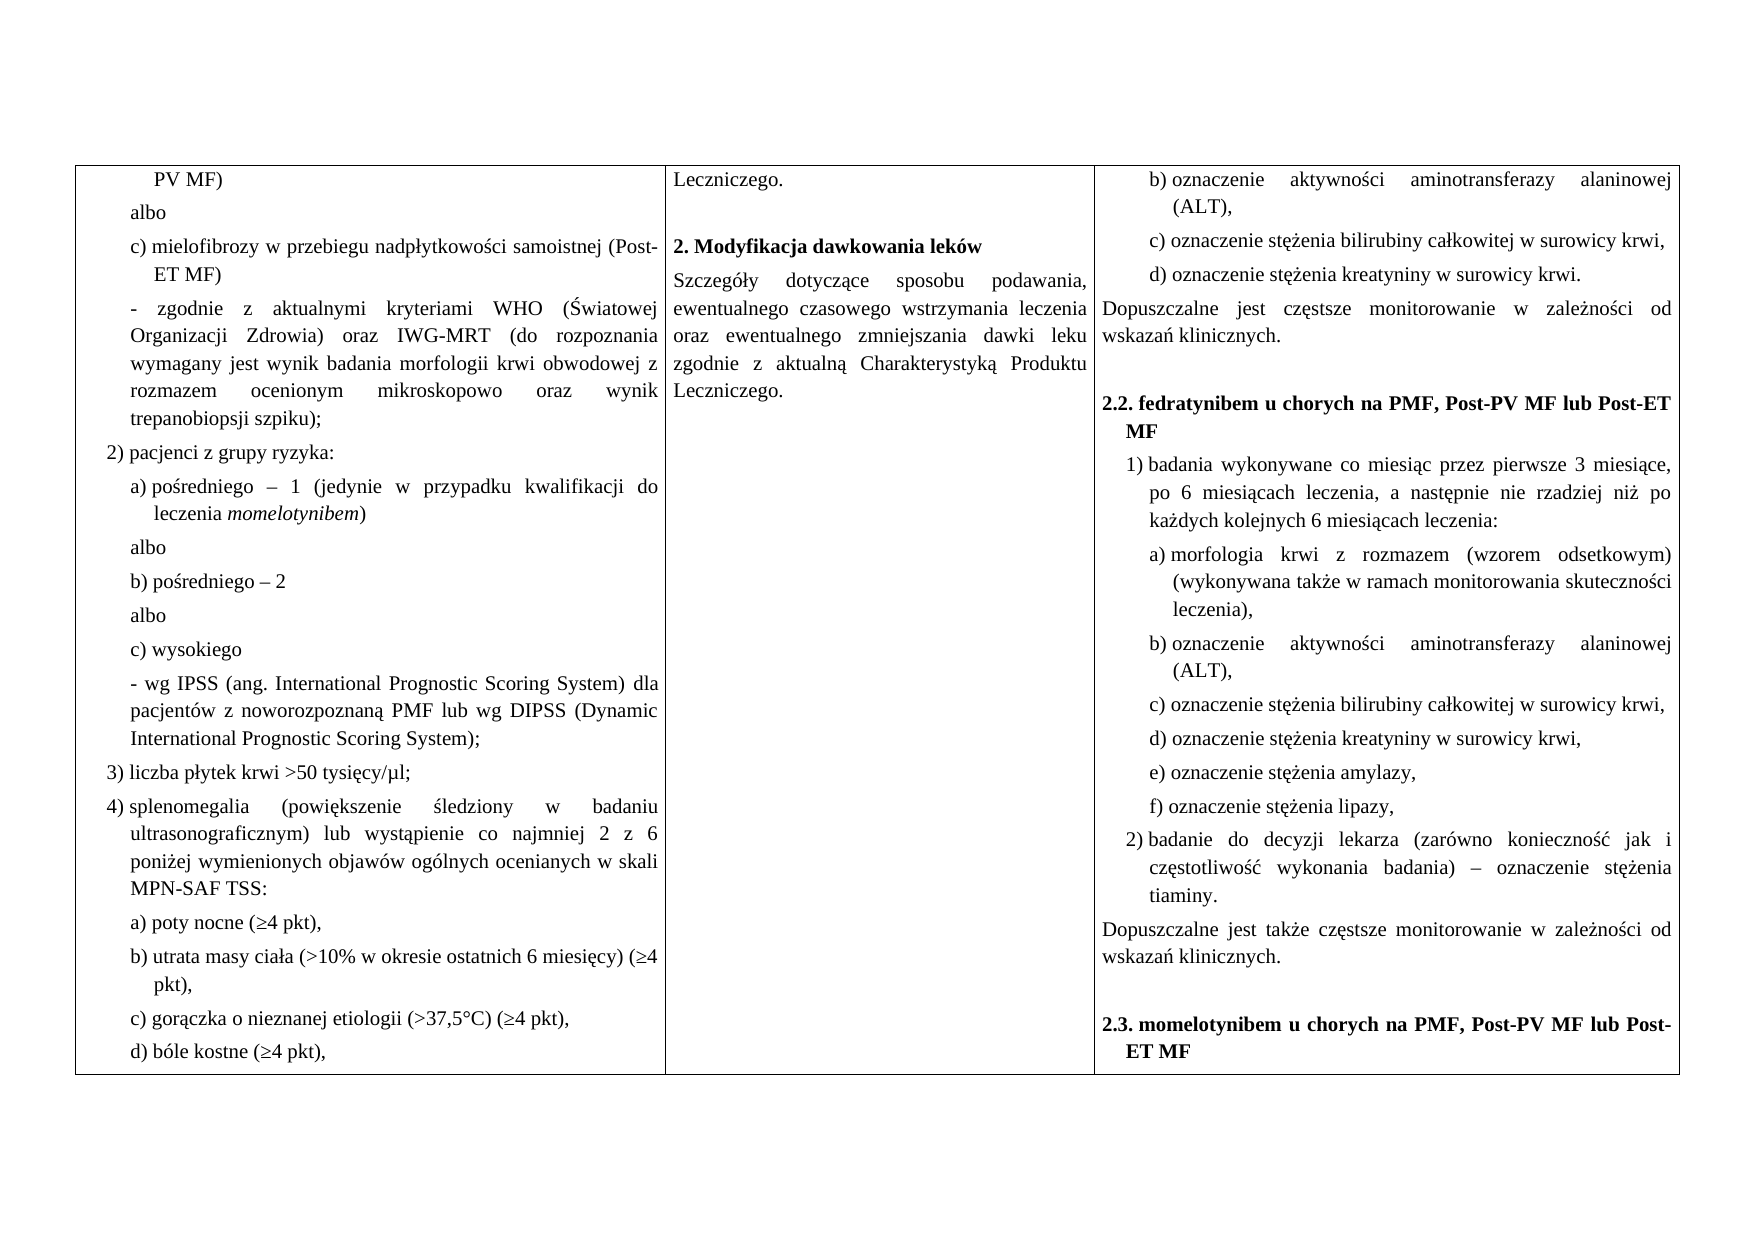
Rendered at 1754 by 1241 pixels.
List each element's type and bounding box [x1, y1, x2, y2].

table_cell [666, 166, 1094, 1074]
table_cell [76, 166, 665, 1074]
table_cell [1095, 166, 1679, 1074]
